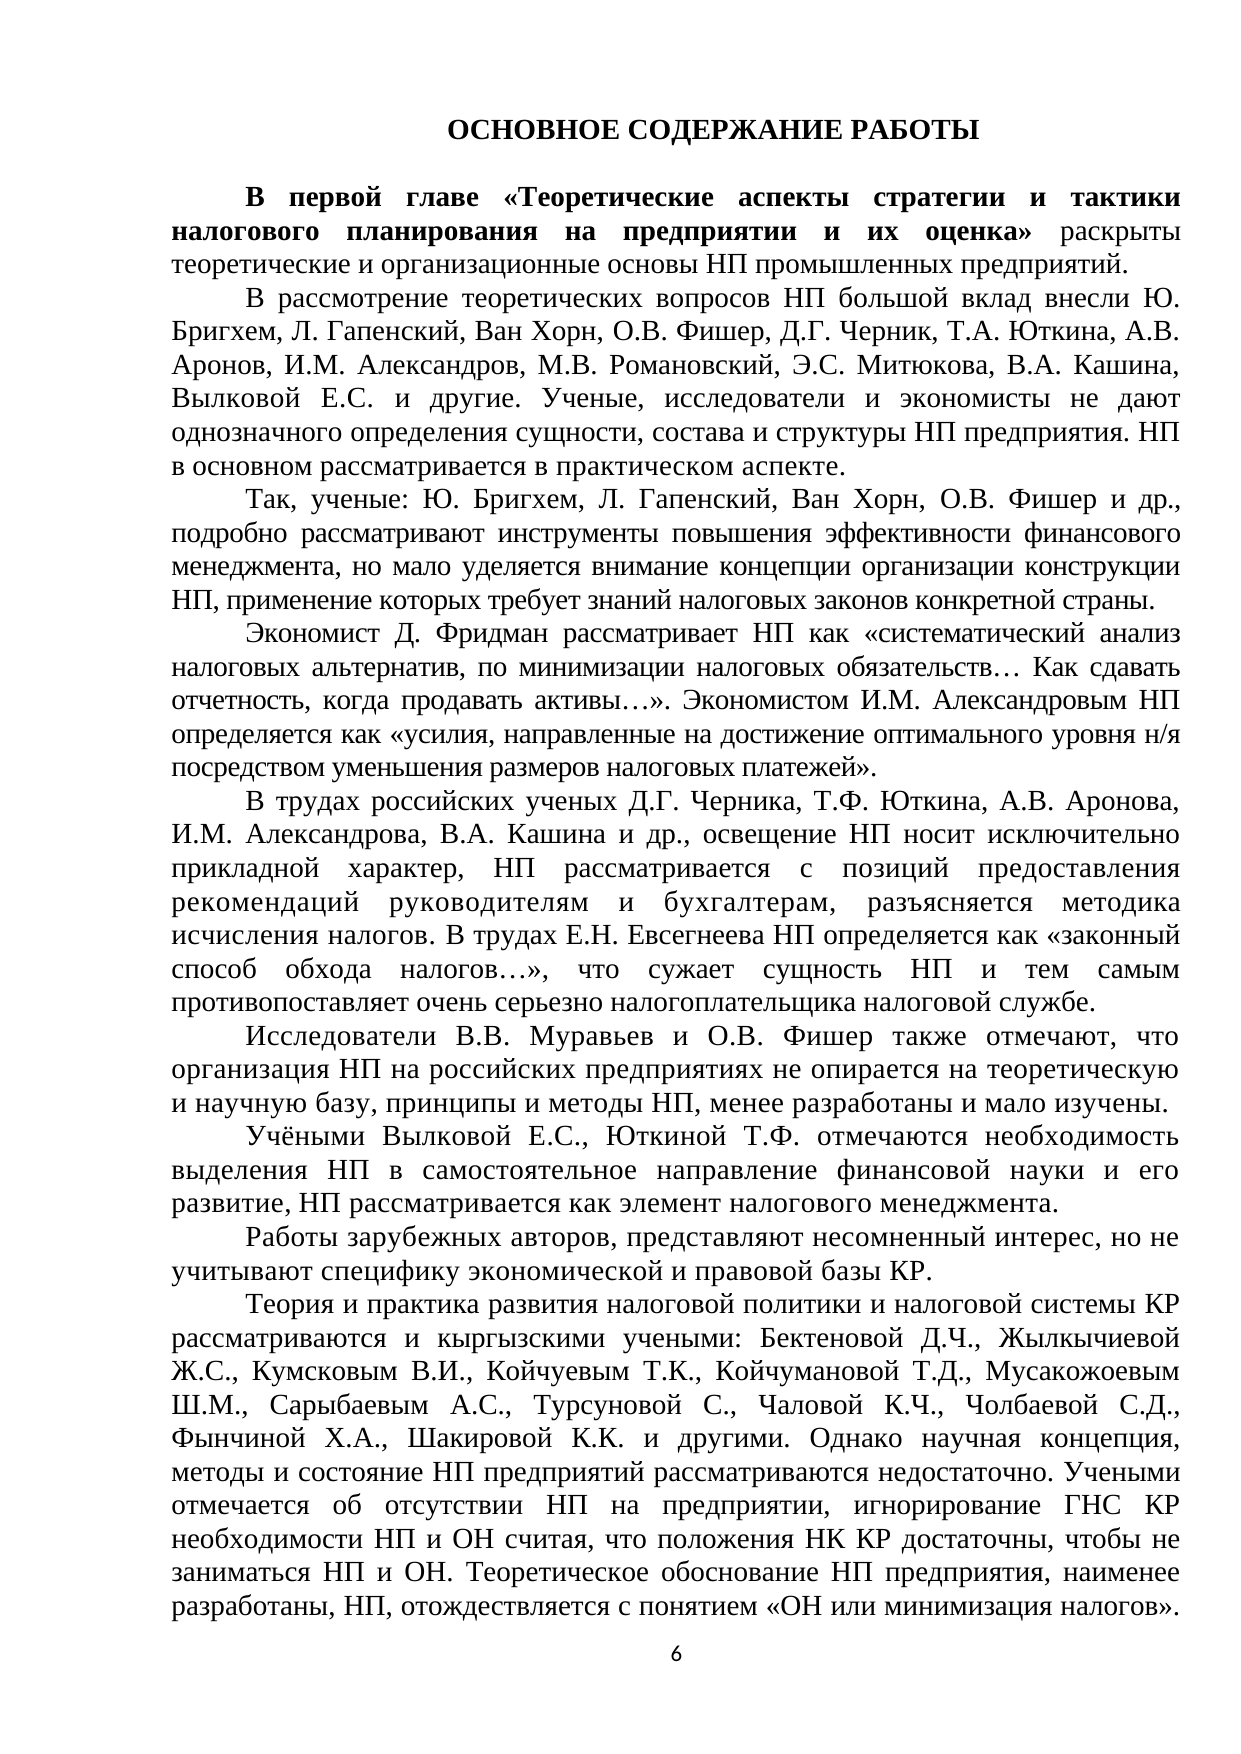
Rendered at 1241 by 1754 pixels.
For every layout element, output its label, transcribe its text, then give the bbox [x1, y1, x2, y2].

text Работы зарубежных авторов, представляют несомненный интерес, но не учитывают специфику экономической и правовой базы КР. [171, 1219, 1181, 1286]
text Исследователи В.В. Муравьев и О.В. Фишер также отмечают, что организация НП на российских предприятиях не опирается на теоретическую и научную базу, принципы и методы НП, менее разработаны и мало изучены. [171, 1018, 1181, 1118]
text В первой главе «Теоретические аспекты стратегии и тактики налогового планирования на предприятии и их оценка» раскрыты теоретические и организационные основы НП промышленных предприятий. [171, 179, 1181, 280]
text Так, ученые: Ю. Бригхем, Л. Гапенский, Ван Хорн, О.В. Фишер и др., подробно рассматривают инструменты повышения эффективности финансового менеджмента, но мало уделяется внимание концепции организации конструкции НП, применение которых требует знаний налоговых законов конкретной страны. [171, 481, 1181, 615]
text Учёными Вылковой Е.С., Юткиной Т.Ф. отмечаются необходимость выделения НП в самостоятельное направление финансовой науки и его развитие, НП рассматривается как элемент налогового менеджмента. [171, 1118, 1181, 1219]
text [171, 1286, 1181, 1622]
text В рассмотрение теоретических вопросов НП большой вклад внесли Ю. Бригхем, Л. Гапенский, Ван Хорн, О.В. Фишер, Д.Г. Черник, Т.А. Юткина, А.В. Аронов, И.М. Александров, М.В. Романовский, Э.С. Митюкова, В.А. Кашина, Вылковой Е.С. и другие. Ученые, исследователи и экономисты не дают однозначного определения сущности, состава и структуры НП предприятия. НП в основном рассматривается в практическом аспекте. [171, 280, 1181, 481]
text ОСНОВНОЕ СОДЕРЖАНИЕ РАБОТЫ [171, 112, 1181, 146]
text Экономист Д. Фридман рассматривает НП как «систематический анализ налоговых альтернатив, по минимизации налоговых обязательств… Как сдавать отчетность, когда продавать активы…». Экономистом И.М. Александровым НП определяется как «усилия, направленные на достижение оптимального уровня н/я посредством уменьшения размеров налоговых платежей». [171, 615, 1181, 783]
text В трудах российских ученых Д.Г. Черника, Т.Ф. Юткина, А.В. Аронова, И.М. Александрова, В.А. Кашина и др., освещение НП носит исключительно прикладной характер, НП рассматривается с позиций предоставления рекомендаций руководителям и бухгалтерам, разъясняется методика исчисления налогов. В трудах Е.Н. Евсегнеева НП определяется как «законный способ обхода налогов…», что сужает сущность НП и тем самым противопоставляет очень серьезно налогоплательщика налоговой службе. [171, 783, 1181, 1018]
